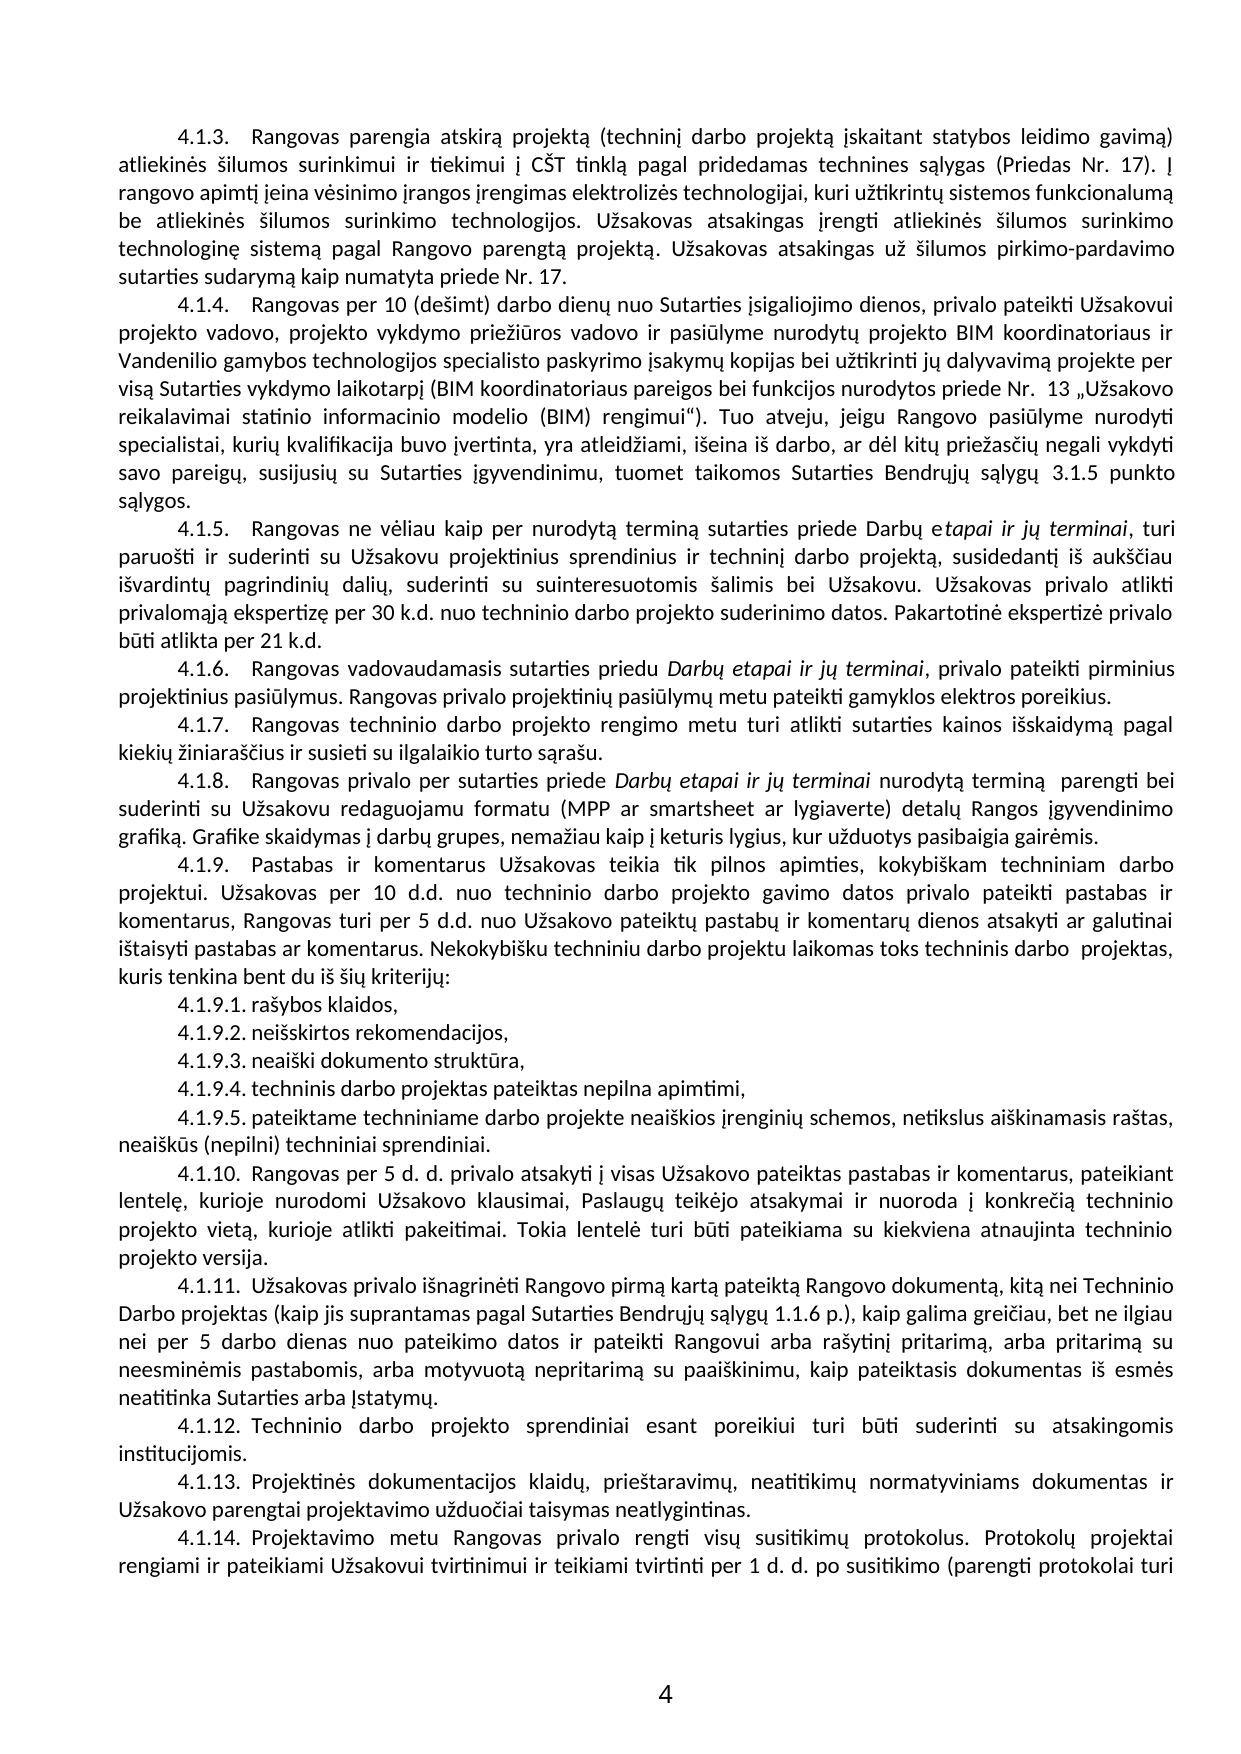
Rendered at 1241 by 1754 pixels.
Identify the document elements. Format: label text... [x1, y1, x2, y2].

list Techninio darbo projekto sprendiniai esant poreikiui turi būti suderinti su atsakingomis institucijomis. [118, 1411, 1175, 1467]
list Rangovas techninio darbo projekto rengimo metu turi atlikti sutarties kainos išskaidymą pagal kiekių žiniaraščius ir susieti su ilgalaikio turto sąrašu. [118, 710, 1175, 766]
list Rangovas per 10 (dešimt) darbo dienų nuo Sutarties įsigaliojimo dienos, privalo pateikti Užsakovui projekto vadovo, projekto vykdymo priežiūros vadovo ir pasiūlyme nurodytų projekto BIM koordinatoriaus ir Vandenilio gamybos technologijos specialisto paskyrimo įsakymų kopijas bei užtikrinti jų dalyvavimą projekte per visą Sutarties vykdymo laikotarpį (BIM koordinatoriaus pareigos bei funkcijos nurodytos priede Nr. 13 „Užsakovo reikalavimai statinio informacinio modelio (BIM) rengimui“). Tuo atveju, jeigu Rangovo pasiūlyme nurodyti specialistai, kurių kvalifikacija buvo įvertinta, yra atleidžiami, išeina iš darbo, ar dėl kitų priežasčių negali vykdyti savo pareigų, susijusių su Sutarties įgyvendinimu, tuomet taikomos Sutarties Bendrųjų sąlygų 3.1.5 punkto sąlygos. [118, 290, 1175, 514]
list pateiktame techniniame darbo projekte neaiškios įrenginių schemos, netikslus aiškinamasis raštas, neaiškūs (nepilni) techniniai sprendiniai. [118, 1103, 1175, 1159]
list Rangovas per 5 d. d. privalo atsakyti į visas Užsakovo pateiktas pastabas ir komentarus, pateikiant lentelę, kurioje nurodomi Užsakovo klausimai, Paslaugų teikėjo atsakymai ir nuoroda į konkrečią techninio projekto vietą, kurioje atlikti pakeitimai. Tokia lentelė turi būti pateikiama su kiekviena atnaujinta techninio projekto versija. [118, 1159, 1175, 1271]
list Rangovas parengia atskirą projektą (techninį darbo projektą įskaitant statybos leidimo gavimą) atliekinės šilumos surinkimui ir tiekimui į CŠT tinklą pagal pridedamas technines sąlygas (Priedas Nr. 17). Į rangovo apimtį įeina vėsinimo įrangos įrengimas elektrolizės technologijai, kuri užtikrintų sistemos funkcionalumą be atliekinės šilumos surinkimo technologijos. Užsakovas atsakingas įrengti atliekinės šilumos surinkimo technologinę sistemą pagal Rangovo parengtą projektą. Užsakovas atsakingas už šilumos pirkimo-pardavimo sutarties sudarymą kaip numatyta priede Nr. 17. [118, 122, 1175, 290]
list Rangovas vadovaudamasis sutarties priedu Darbų etapai ir jų terminai, privalo pateikti pirminius projektinius pasiūlymus. Rangovas privalo projektinių pasiūlymų metu pateikti gamyklos elektros poreikius. [118, 654, 1175, 710]
list neaiški dokumento struktūra, [118, 1047, 1175, 1074]
list Projektinės dokumentacijos klaidų, prieštaravimų, neatitikimų normatyviniams dokumentas ir Užsakovo parengtai projektavimo užduočiai taisymas neatlygintinas. [118, 1467, 1175, 1523]
list Pastabas ir komentarus Užsakovas teikia tik pilnos apimties, kokybiškam techniniam darbo projektui. Užsakovas per 10 d.d. nuo techninio darbo projekto gavimo datos privalo pateikti pastabas ir komentarus, Rangovas turi per 5 d.d. nuo Užsakovo pateiktų pastabų ir komentarų dienos atsakyti ar galutinai ištaisyti pastabas ar komentarus. Nekokybišku techniniu darbo projektu laikomas toks techninis darbo projektas, kuris tenkina bent du iš šių kriterijų: [118, 850, 1175, 991]
list Rangovas ne vėliau kaip per nurodytą terminą sutarties priede Darbų etapai ir jų terminai, turi paruošti ir suderinti su Užsakovu projektinius sprendinius ir techninį darbo projektą, susidedantį iš aukščiau išvardintų pagrindinių dalių, suderinti su suinteresuotomis šalimis bei Užsakovu. Užsakovas privalo atlikti privalomąją ekspertizę per 30 k.d. nuo techninio darbo projekto suderinimo datos. Pakartotinė ekspertizė privalo būti atlikta per 21 k.d. [118, 514, 1175, 654]
list neišskirtos rekomendacijos, [118, 1018, 1175, 1047]
list rašybos klaidos, [118, 991, 1175, 1018]
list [118, 1523, 1175, 1579]
list techninis darbo projektas pateiktas nepilna apimtimi, [118, 1074, 1175, 1103]
list Užsakovas privalo išnagrinėti Rangovo pirmą kartą pateiktą Rangovo dokumentą, kitą nei Techninio Darbo projektas (kaip jis suprantamas pagal Sutarties Bendrųjų sąlygų 1.1.6 p.), kaip galima greičiau, bet ne ilgiau nei per 5 darbo dienas nuo pateikimo datos ir pateikti Rangovui arba rašytinį pritarimą, arba pritarimą su neesminėmis pastabomis, arba motyvuotą nepritarimą su paaiškinimu, kaip pateiktasis dokumentas iš esmės neatitinka Sutarties arba Įstatymų. [118, 1271, 1175, 1411]
list Rangovas privalo per sutarties priede Darbų etapai ir jų terminai nurodytą terminą parengti bei suderinti su Užsakovu redaguojamu formatu (MPP ar smartsheet ar lygiaverte) detalų Rangos įgyvendinimo grafiką. Grafike skaidymas į darbų grupes, nemažiau kaip į keturis lygius, kur užduotys pasibaigia gairėmis. [118, 766, 1175, 850]
